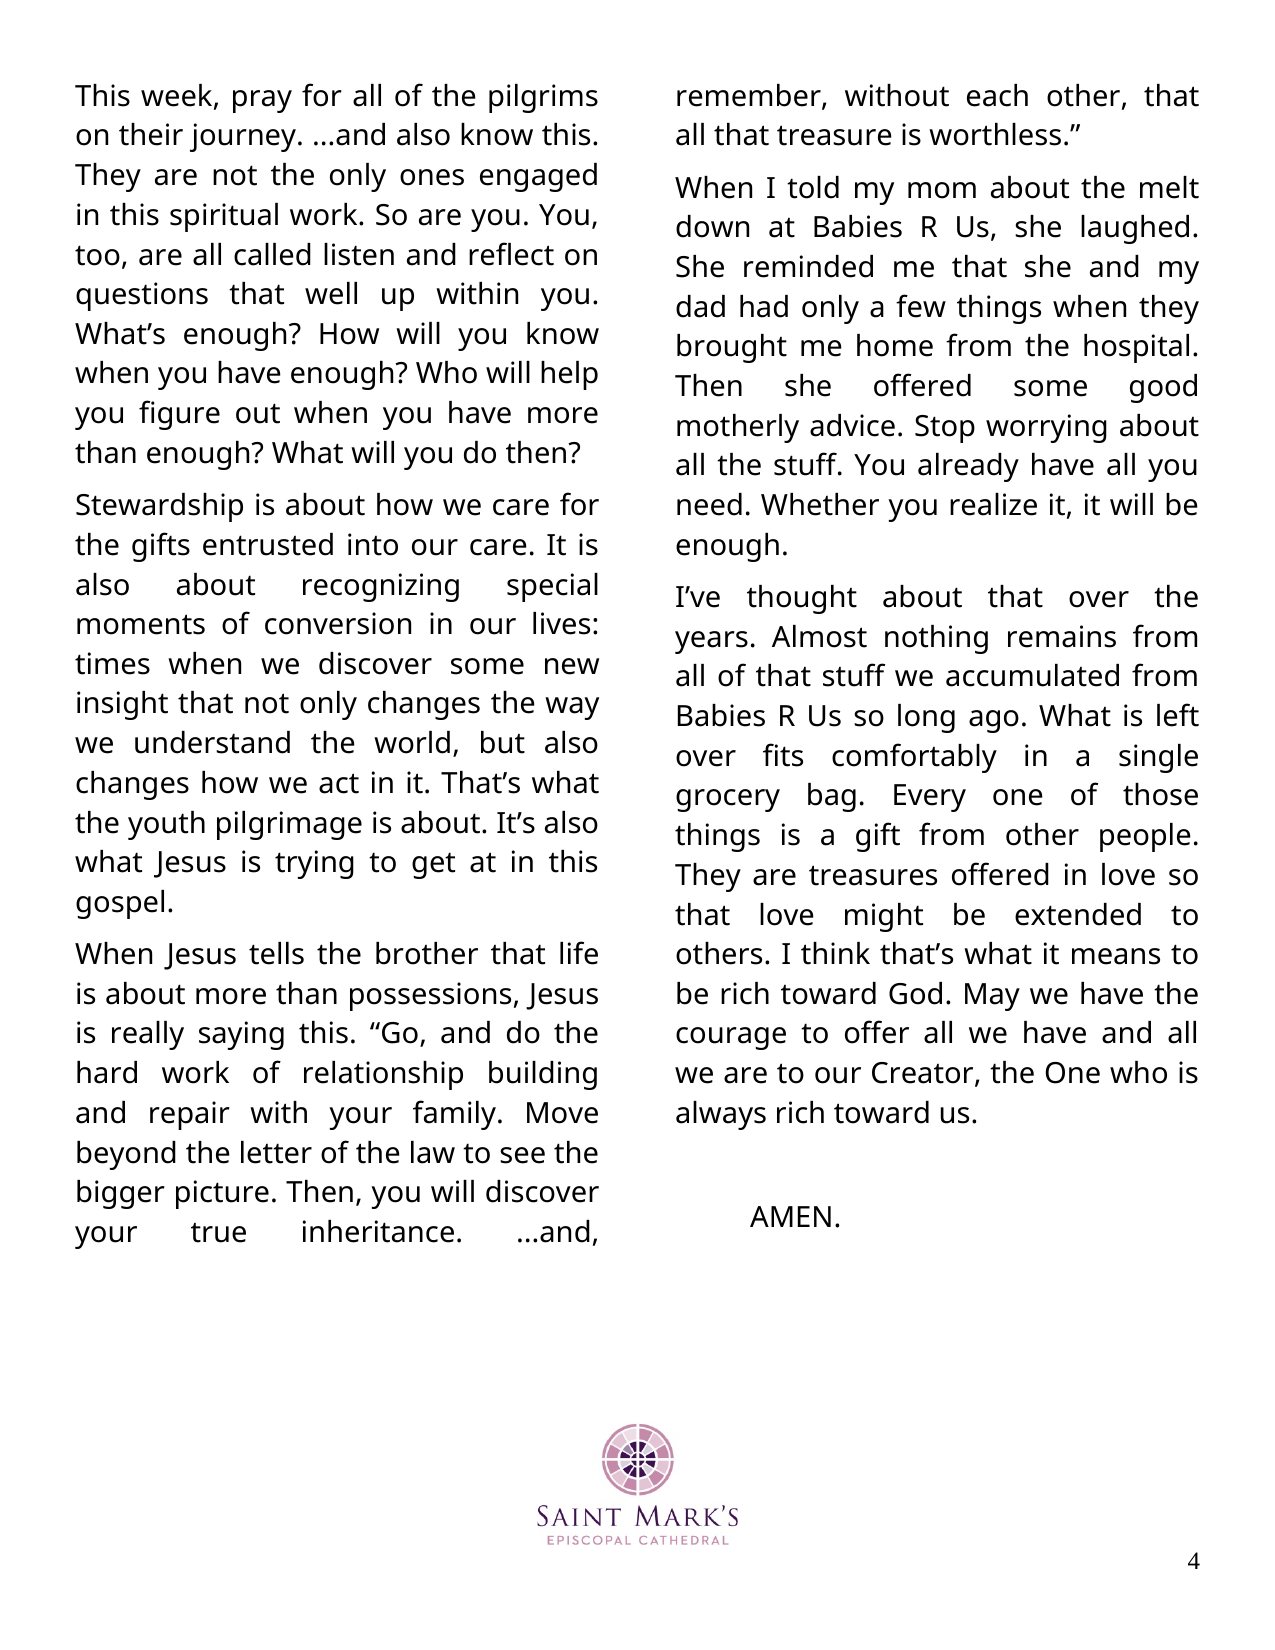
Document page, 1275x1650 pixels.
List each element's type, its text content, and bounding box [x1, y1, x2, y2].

text I’ve thought about that over the years. Almost nothing remains from all of that stuff we accumulated from Babies R Us so long ago. What is left over fits comfortably in a single grocery bag. Every one of those things is a gift from other people. They are treasures offered in love so that love might be extended to others. I think that’s what it means to be rich toward God. May we have the courage to offer all we have and all we are to our Creator, the One who is always rich toward us. [675, 576, 1200, 1132]
text When Jesus tells the brother that life is about more than possessions, Jesus is really saying this. “Go, and do the hard work of relationship building and repair with your family. Move beyond the letter of the law to see the bigger picture. Then, you will discover your true inheritance. ...and, remember, without each other, that all that treasure is worthless.” [675, 75, 1200, 154]
text When I told my mom about the melt down at Babies R Us, she laughed. She reminded me that she and my dad had only a few things when they brought me home from the hospital. Then she offered some good motherly advice. Stop worrying about all the stuff. You already have all you need. Whether you realize it, it will be enough. [675, 167, 1200, 564]
text This week, pray for all of the pilgrims on their journey. ...and also know this. They are not the only ones engaged in this spiritual work. So are you. You, too, are all called listen and reflect on questions that well up within you. What’s enough? How will you know when you have enough? Who will help you figure out when you have more than enough? What will you do then? [75, 75, 600, 472]
text When Jesus tells the brother that life is about more than possessions, Jesus is really saying this. “Go, and do the hard work of relationship building and repair with your family. Move beyond the letter of the law to see the bigger picture. Then, you will discover your true inheritance. ...and, remember, without each other, that all that treasure is worthless.” [75, 933, 600, 1251]
picture [537, 1422, 738, 1545]
text Stewardship is about how we care for the gifts entrusted into our care. It is also about recognizing special moments of conversion in our lives: times when we discover some new insight that not only changes the way we understand the world, but also changes how we act in it. That’s what the youth pilgrimage is about. It’s also what Jesus is trying to get at in this gospel. [75, 484, 600, 921]
text AMEN. [675, 1197, 1200, 1236]
